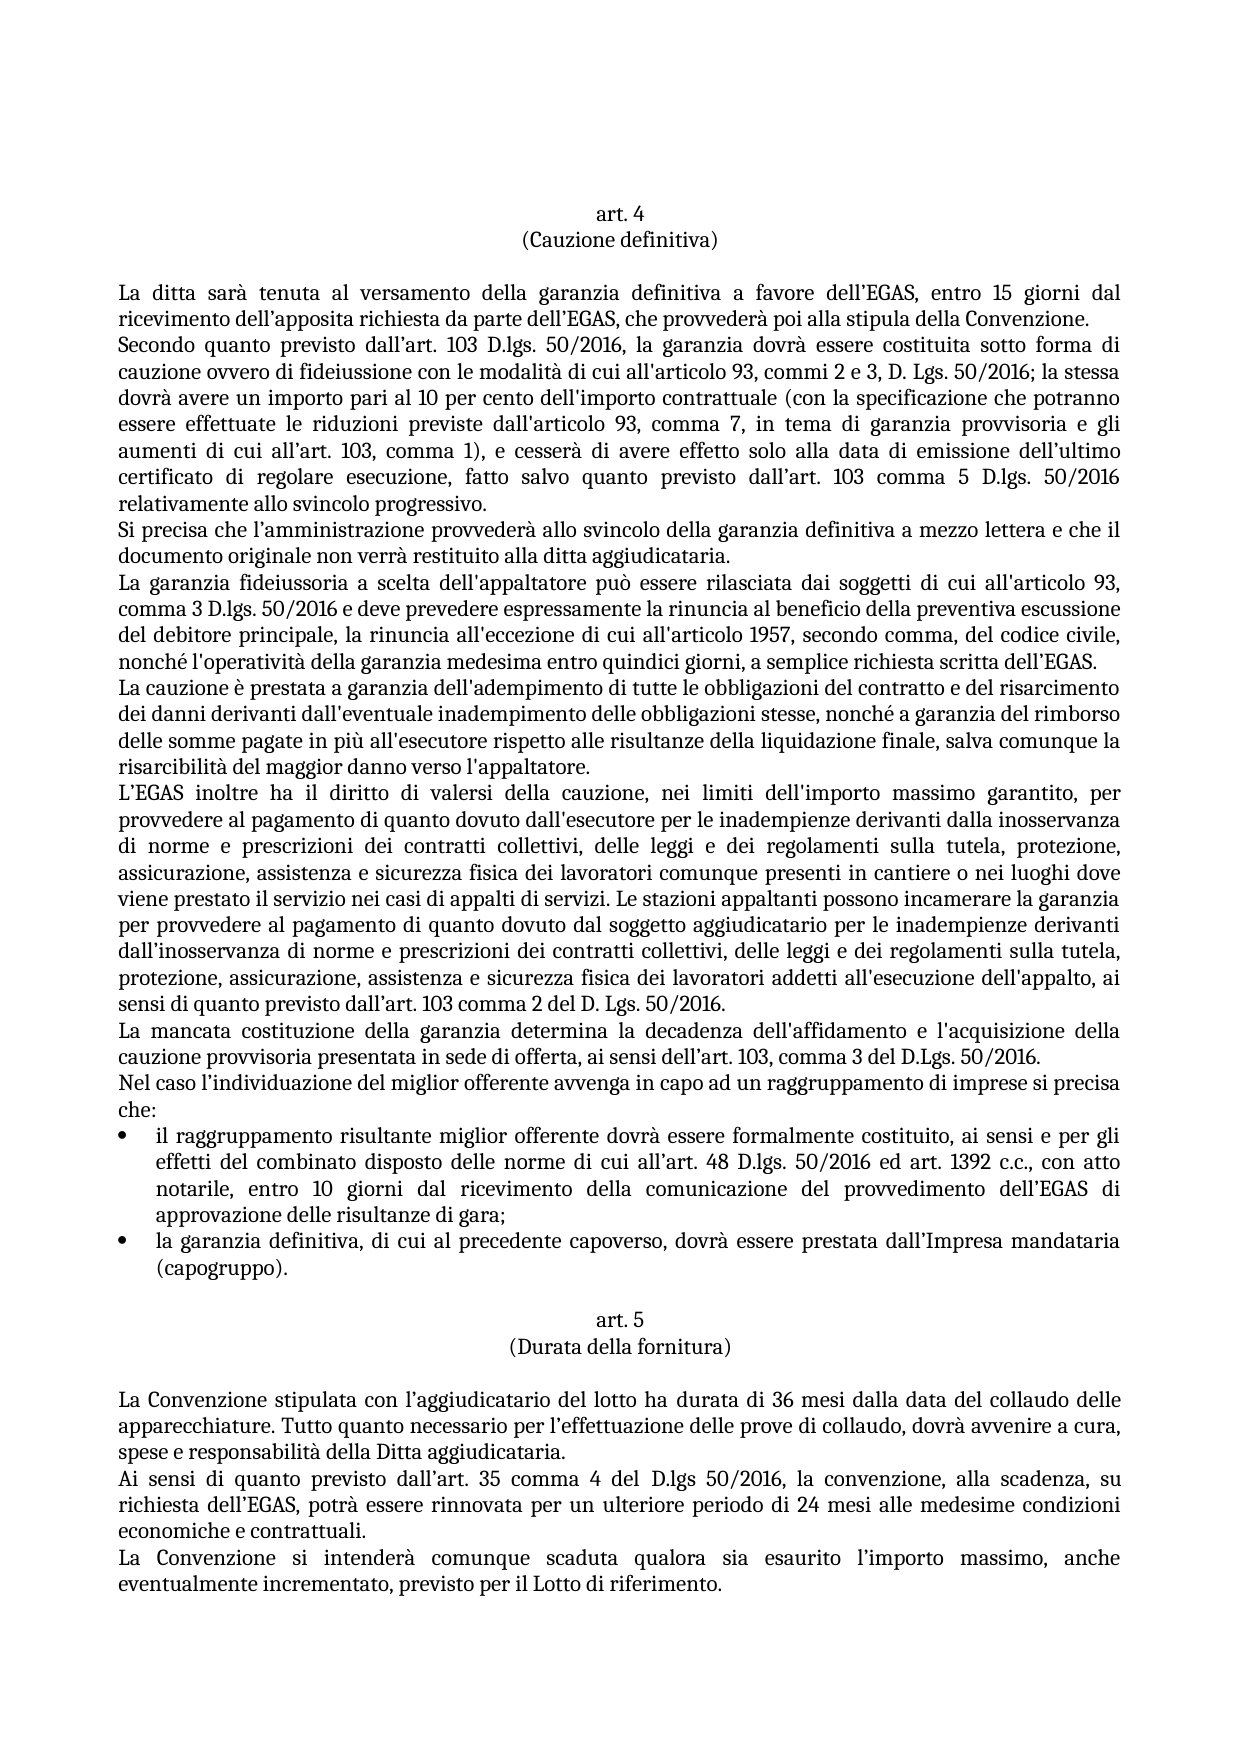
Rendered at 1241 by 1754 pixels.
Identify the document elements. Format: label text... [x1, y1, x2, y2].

text La ditta sarà tenuta al versamento della garanzia definitiva a favore dell’EGAS, entro 15 giorni dal ricevimento dell’apposita richiesta da parte dell’EGAS, che provvederà poi alla stipula della Convenzione. [118, 279, 1122, 332]
text art. 4 [118, 200, 1122, 227]
text La Convenzione si intenderà comunque scaduta qualora sia esaurito l’importo massimo, anche eventualmente incrementato, previsto per il Lotto di riferimento. [118, 1544, 1122, 1597]
text (Durata della fornitura) [118, 1334, 1122, 1360]
text Ai sensi di quanto previsto dall’art. 35 comma 4 del D.lgs 50/2016, la convenzione, alla scadenza, su richiesta dell’EGAS, potrà essere rinnovata per un ulteriore periodo di 24 mesi alle medesime condizioni economiche e contrattuali. [118, 1465, 1122, 1544]
text Si precisa che l’amministrazione provvederà allo svincolo della garanzia definitiva a mezzo lettera e che il documento originale non verrà restituito alla ditta aggiudicataria. [118, 517, 1122, 569]
list il raggruppamento risultante miglior offerente dovrà essere formalmente costituito, ai sensi e per gli effetti del combinato disposto delle norme di cui all’art. 48 D.lgs. 50/2016 ed art. 1392 c.c., con atto notarile, entro 10 giorni dal ricevimento della comunicazione del provvedimento dell’EGAS di approvazione delle risultanze di gara; [118, 1123, 1122, 1228]
text (Cauzione definitiva) [118, 227, 1122, 253]
list la garanzia definitiva, di cui al precedente capoverso, dovrà essere prestata dall’Impresa mandataria (capogruppo). [118, 1228, 1122, 1281]
text art. 5 [118, 1307, 1122, 1334]
text La Convenzione stipulata con l’aggiudicatario del lotto ha durata di 36 mesi dalla data del collaudo delle apparecchiature. Tutto quanto necessario per l’effettuazione delle prove di collaudo, dovrà avvenire a cura, spese e responsabilità della Ditta aggiudicataria. [118, 1386, 1122, 1465]
text Secondo quanto previsto dall’art. 103 D.lgs. 50/2016, la garanzia dovrà essere costituita sotto forma di cauzione ovvero di fideiussione con le modalità di cui all'articolo 93, commi 2 e 3, D. Lgs. 50/2016; la stessa dovrà avere un importo pari al 10 per cento dell'importo contrattuale (con la specificazione che potranno essere effettuate le riduzioni previste dall'articolo 93, comma 7, in tema di garanzia provvisoria e gli aumenti di cui all’art. 103, comma 1), e cesserà di avere effetto solo alla data di emissione dell’ultimo certificato di regolare esecuzione, fatto salvo quanto previsto dall’art. 103 comma 5 D.lgs. 50/2016 relativamente allo svincolo progressivo. [118, 332, 1122, 517]
text La garanzia fideiussoria a scelta dell'appaltatore può essere rilasciata dai soggetti di cui all'articolo 93, comma 3 D.lgs. 50/2016 e deve prevedere espressamente la rinuncia al beneficio della preventiva escussione del debitore principale, la rinuncia all'eccezione di cui all'articolo 1957, secondo comma, del codice civile, nonché l'operatività della garanzia medesima entro quindici giorni, a semplice richiesta scritta dell’EGAS. [118, 569, 1122, 675]
text L’EGAS inoltre ha il diritto di valersi della cauzione, nei limiti dell'importo massimo garantito, per provvedere al pagamento di quanto dovuto dall'esecutore per le inadempienze derivanti dalla inosservanza di norme e prescrizioni dei contratti collettivi, delle leggi e dei regolamenti sulla tutela, protezione, assicurazione, assistenza e sicurezza fisica dei lavoratori comunque presenti in cantiere o nei luoghi dove viene prestato il servizio nei casi di appalti di servizi. Le stazioni appaltanti possono incamerare la garanzia per provvedere al pagamento di quanto dovuto dal soggetto aggiudicatario per le inadempienze derivanti dall’inosservanza di norme e prescrizioni dei contratti collettivi, delle leggi e dei regolamenti sulla tutela, protezione, assicurazione, assistenza e sicurezza fisica dei lavoratori addetti all'esecuzione dell'appalto, ai sensi di quanto previsto dall’art. 103 comma 2 del D. Lgs. 50/2016. [118, 780, 1122, 1017]
text La mancata costituzione della garanzia determina la decadenza dell'affidamento e l'acquisizione della cauzione provvisoria presentata in sede di offerta, ai sensi dell’art. 103, comma 3 del D.Lgs. 50/2016. [118, 1017, 1122, 1070]
text Nel caso l’individuazione del miglior offerente avvenga in capo ad un raggruppamento di imprese si precisa che: [118, 1070, 1122, 1123]
text La cauzione è prestata a garanzia dell'adempimento di tutte le obbligazioni del contratto e del risarcimento dei danni derivanti dall'eventuale inadempimento delle obbligazioni stesse, nonché a garanzia del rimborso delle somme pagate in più all'esecutore rispetto alle risultanze della liquidazione finale, salva comunque la risarcibilità del maggior danno verso l'appaltatore. [118, 675, 1122, 780]
